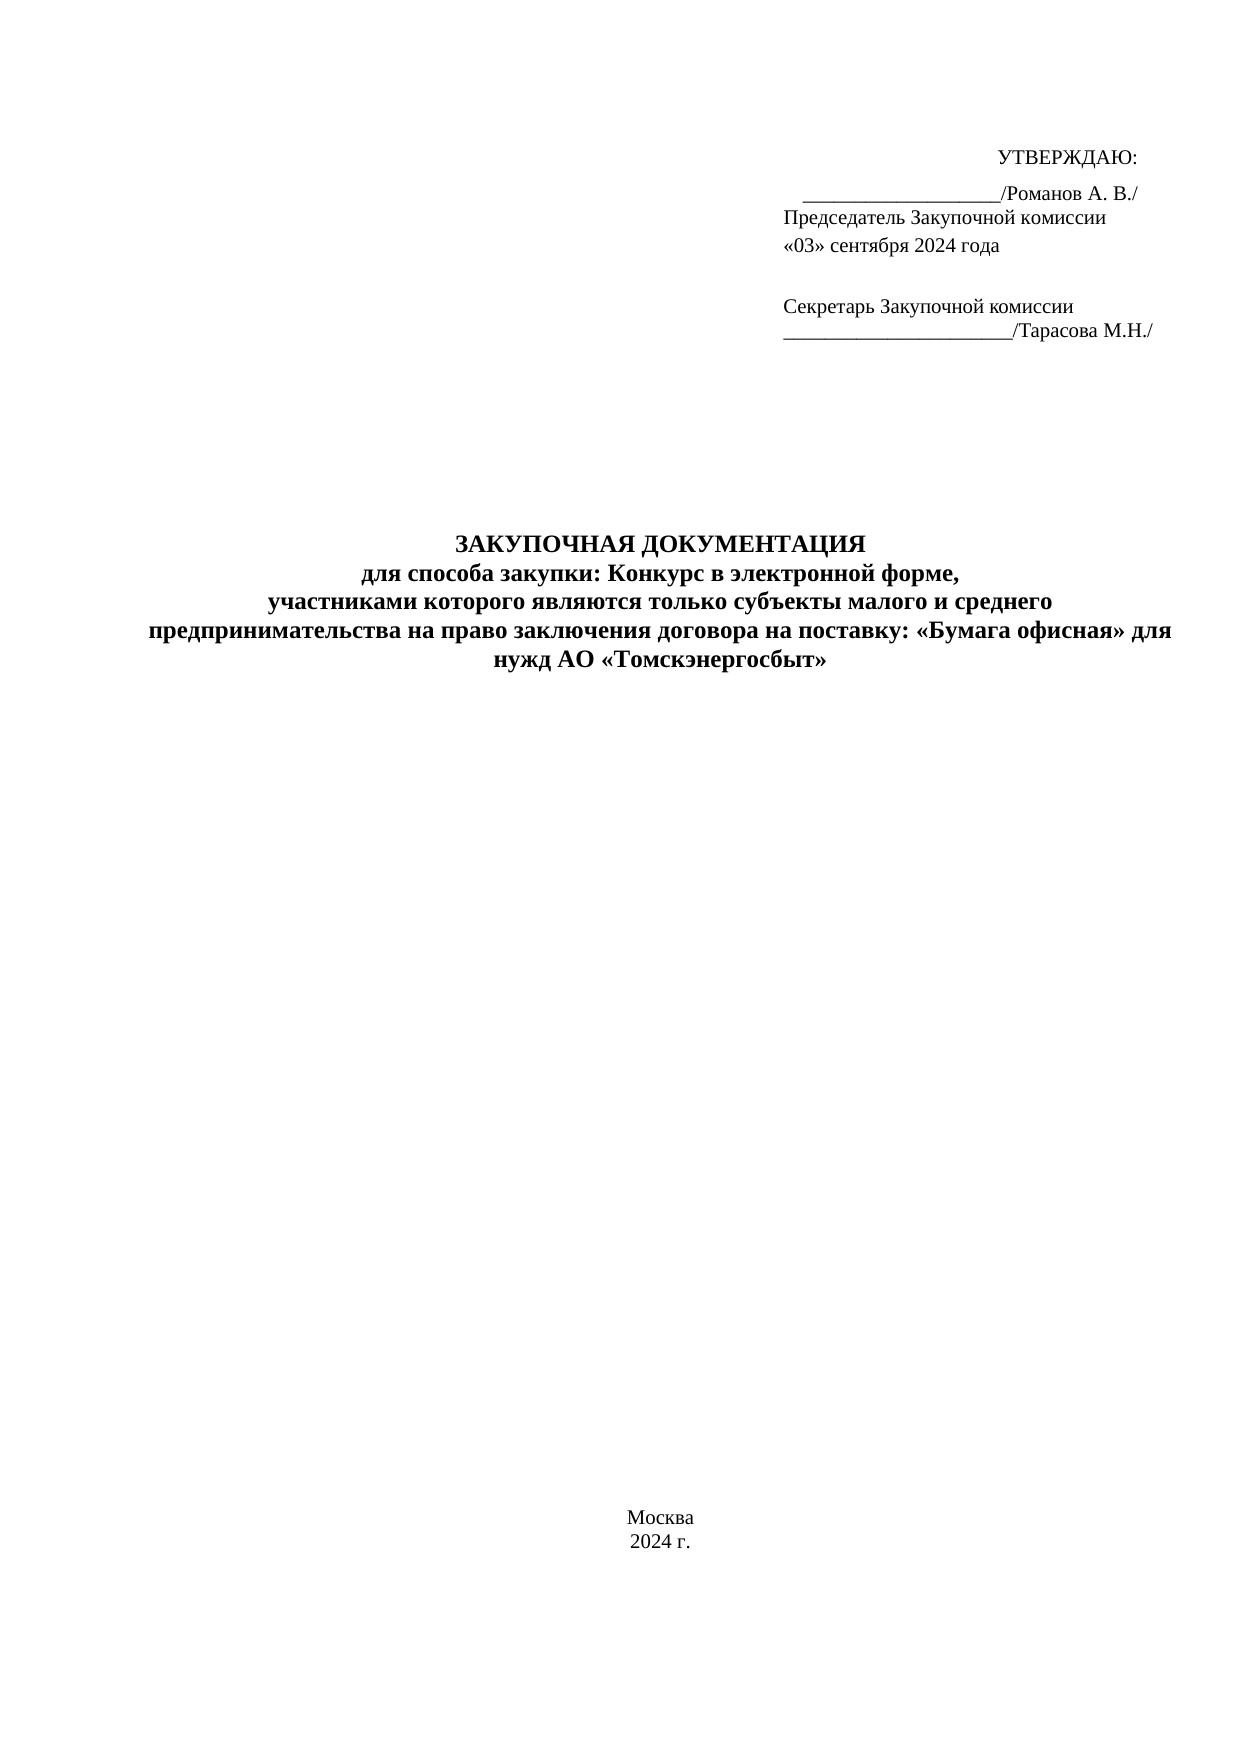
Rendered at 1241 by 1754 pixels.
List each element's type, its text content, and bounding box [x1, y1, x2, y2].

text ______________________/Тарасова М.Н./ [783, 318, 1172, 342]
text Председатель Закупочной комиссии [783, 205, 1172, 229]
text для способа закупки: Конкурс в электронной форме, [148, 558, 1172, 586]
text участниками которого являются только субъекты малого и среднего предпринимательства на право заключения договора на поставку: «Бумага офисная» для нужд АО «Томскэнергосбыт» [148, 586, 1172, 673]
text Москва [148, 1505, 1172, 1529]
text УТВЕРЖДАЮ: [148, 145, 1138, 169]
text «03» сентября 2024 года [148, 233, 1172, 257]
text Секретарь Закупочной комиссии [783, 294, 1172, 318]
text ___________________/Романов А. В./ [148, 181, 1138, 205]
text ЗАКУПОЧНАЯ ДОКУМЕНТАЦИЯ [148, 529, 1172, 558]
text 2024 г. [148, 1529, 1172, 1553]
